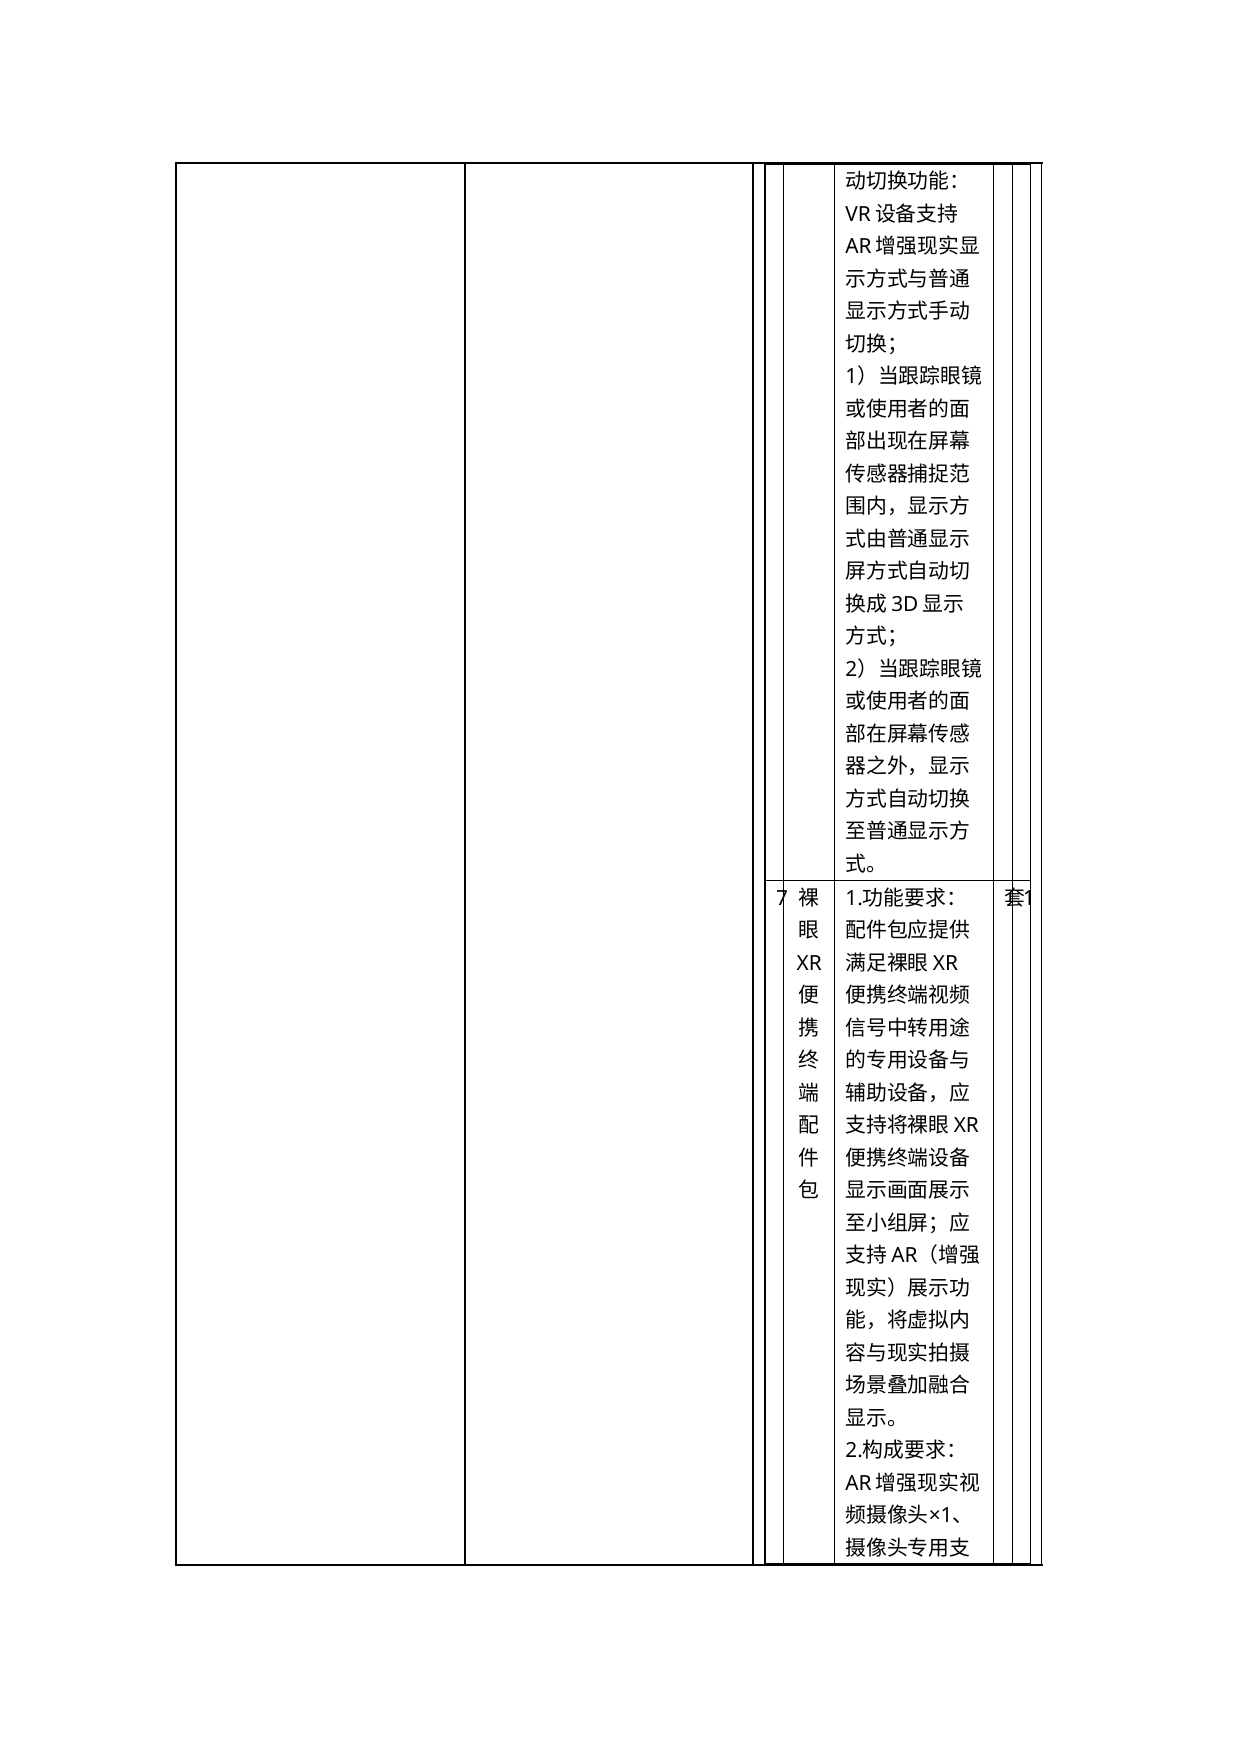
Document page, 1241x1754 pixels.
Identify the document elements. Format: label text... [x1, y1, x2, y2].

table_cell [994, 165, 1012, 880]
table_cell [1031, 164, 1041, 1564]
table_cell [766, 881, 783, 1563]
table_cell [1013, 165, 1030, 880]
table_cell [766, 165, 783, 880]
table_cell [466, 164, 752, 1564]
table_cell [754, 164, 764, 1564]
table_cell [1013, 881, 1030, 1563]
table_cell [784, 881, 834, 1563]
table_cell [835, 165, 993, 880]
table_cell [835, 881, 993, 1563]
table_cell [994, 881, 1012, 1563]
table_cell 1 [177, 164, 464, 1564]
table_cell [784, 165, 834, 880]
